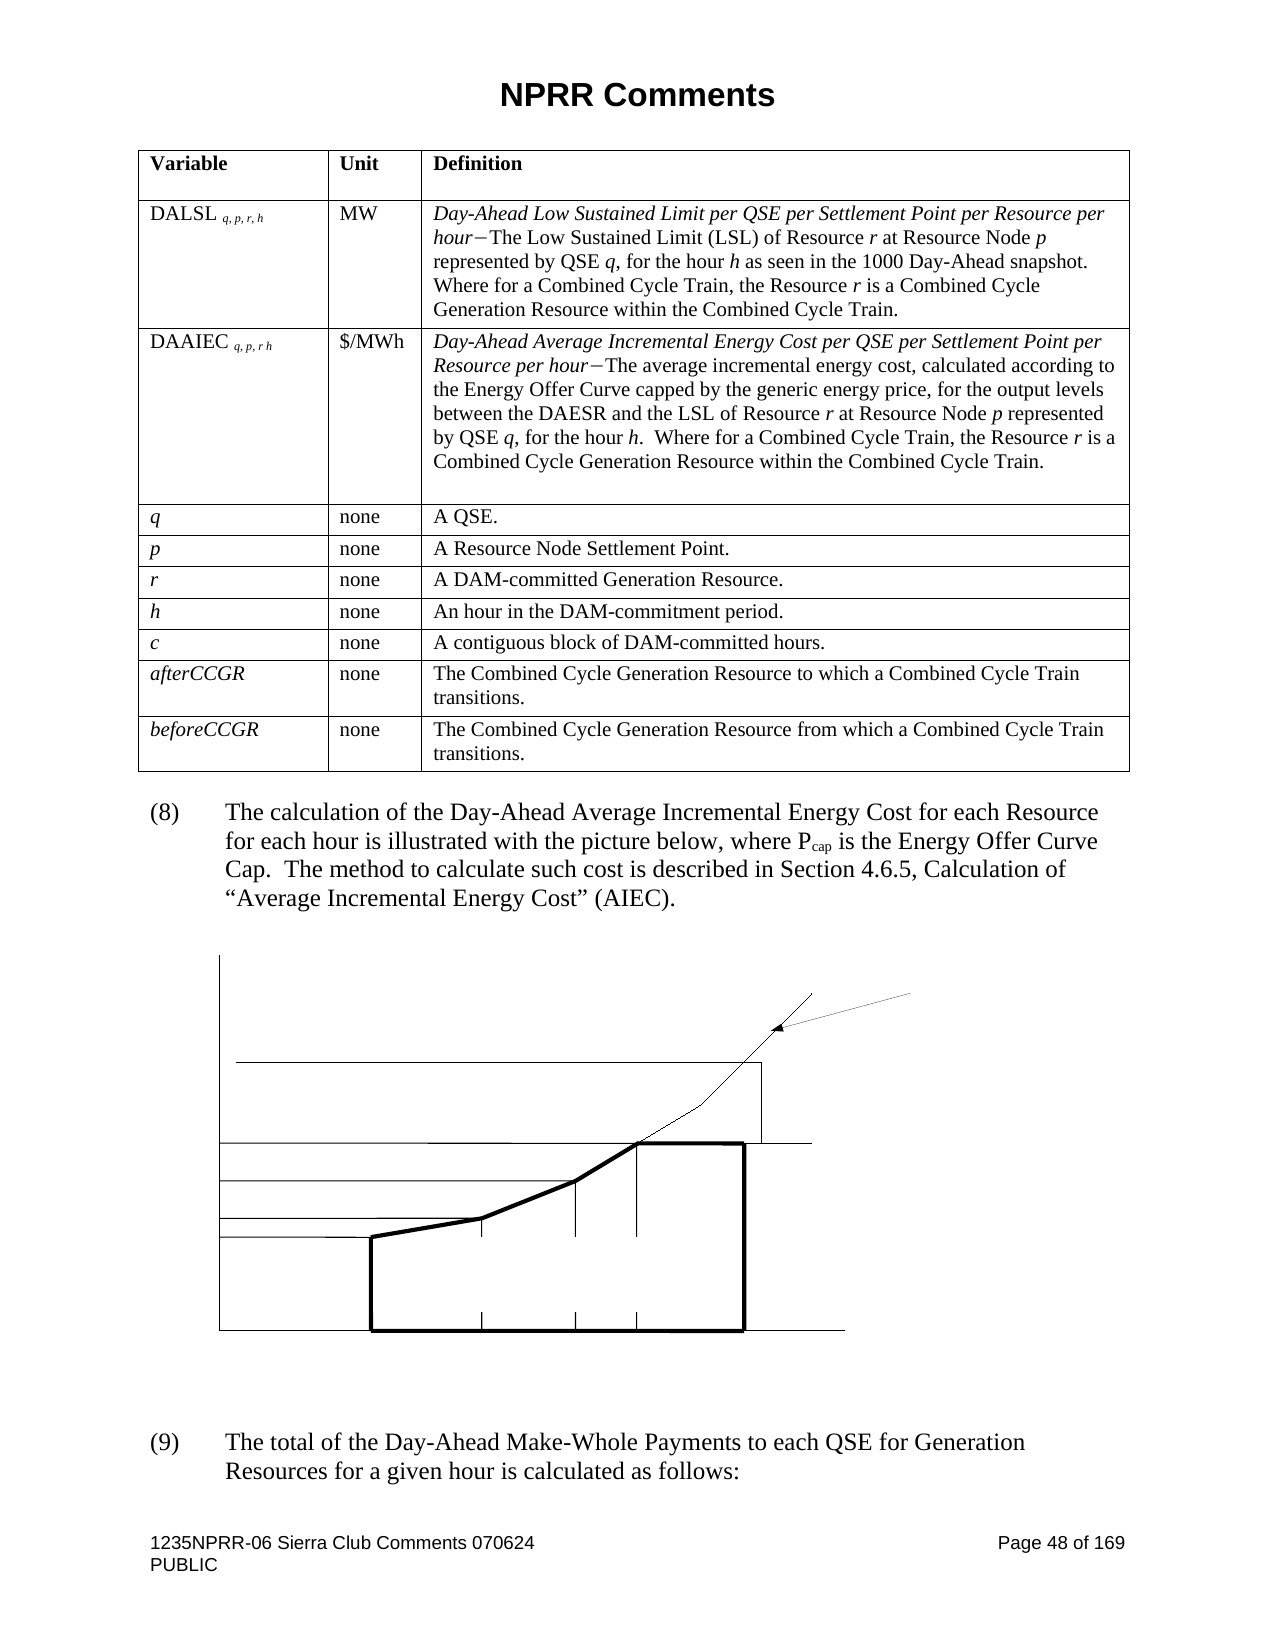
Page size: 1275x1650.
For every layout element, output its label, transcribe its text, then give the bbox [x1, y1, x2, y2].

table_cell The Combined Cycle Generation Resource to which a Combined Cycle Train transitions. [422, 661, 1129, 716]
table_header Definition [422, 151, 1129, 200]
table_cell none [329, 505, 421, 535]
table_cell A contiguous block of DAM-committed hours. [422, 630, 1129, 660]
table_cell DALSL q, p, r, h [139, 201, 328, 328]
table_cell p [139, 536, 328, 566]
table_cell none [329, 599, 421, 629]
table_cell A Resource Node Settlement Point. [422, 536, 1129, 566]
table_header Unit [329, 151, 421, 200]
table_cell DAAIEC q, p, r h [139, 329, 328, 503]
text (9) The total of the Day-Ahead Make-Whole Payments to each QSE for Generation Resources for a given hour is calculated as follows: [150, 1427, 1125, 1485]
table_cell q [139, 505, 328, 535]
table_cell none [329, 536, 421, 566]
table_cell r [139, 567, 328, 597]
table_cell c [139, 630, 328, 660]
table_cell Day-Ahead Average Incremental Energy Cost per QSE per Settlement Point per Resource per hour¾The average incremental energy cost, calculated according to the Energy Offer Curve capped by the generic energy price, for the output levels between the DAESR and the LSL of Resource r at Resource Node p represented by QSE q, for the hour h. Where for a Combined Cycle Train, the Resource r is a Combined Cycle Generation Resource within the Combined Cycle Train. [422, 329, 1129, 503]
table_cell $/MWh [329, 329, 421, 503]
table_header Variable [139, 151, 328, 200]
text (8) The calculation of the Day-Ahead Average Incremental Energy Cost for each Resource for each hour is illustrated with the picture below, where Pcap is the Energy Offer Curve Cap. The method to calculate such cost is described in Section 4.6.5, Calculation of “Average Incremental Energy Cost” (AIEC). [150, 797, 1125, 912]
table_cell A DAM-committed Generation Resource. [422, 567, 1129, 597]
table_cell beforeCCGR [139, 717, 328, 771]
table_cell A QSE. [422, 505, 1129, 535]
table_cell none [329, 661, 421, 716]
table_cell h [139, 599, 328, 629]
table_cell afterCCGR [139, 661, 328, 716]
table_cell none [329, 717, 421, 771]
table_cell MW [329, 201, 421, 328]
table_cell The Combined Cycle Generation Resource from which a Combined Cycle Train transitions. [422, 717, 1129, 771]
table_cell Day-Ahead Low Sustained Limit per QSE per Settlement Point per Resource per hour¾The Low Sustained Limit (LSL) of Resource r at Resource Node p represented by QSE q, for the hour h as seen in the 1000 Day-Ahead snapshot. Where for a Combined Cycle Train, the Resource r is a Combined Cycle Generation Resource within the Combined Cycle Train. [422, 201, 1129, 328]
table_cell An hour in the DAM-commitment period. [422, 599, 1129, 629]
table_cell none [329, 567, 421, 597]
table_cell none [329, 630, 421, 660]
